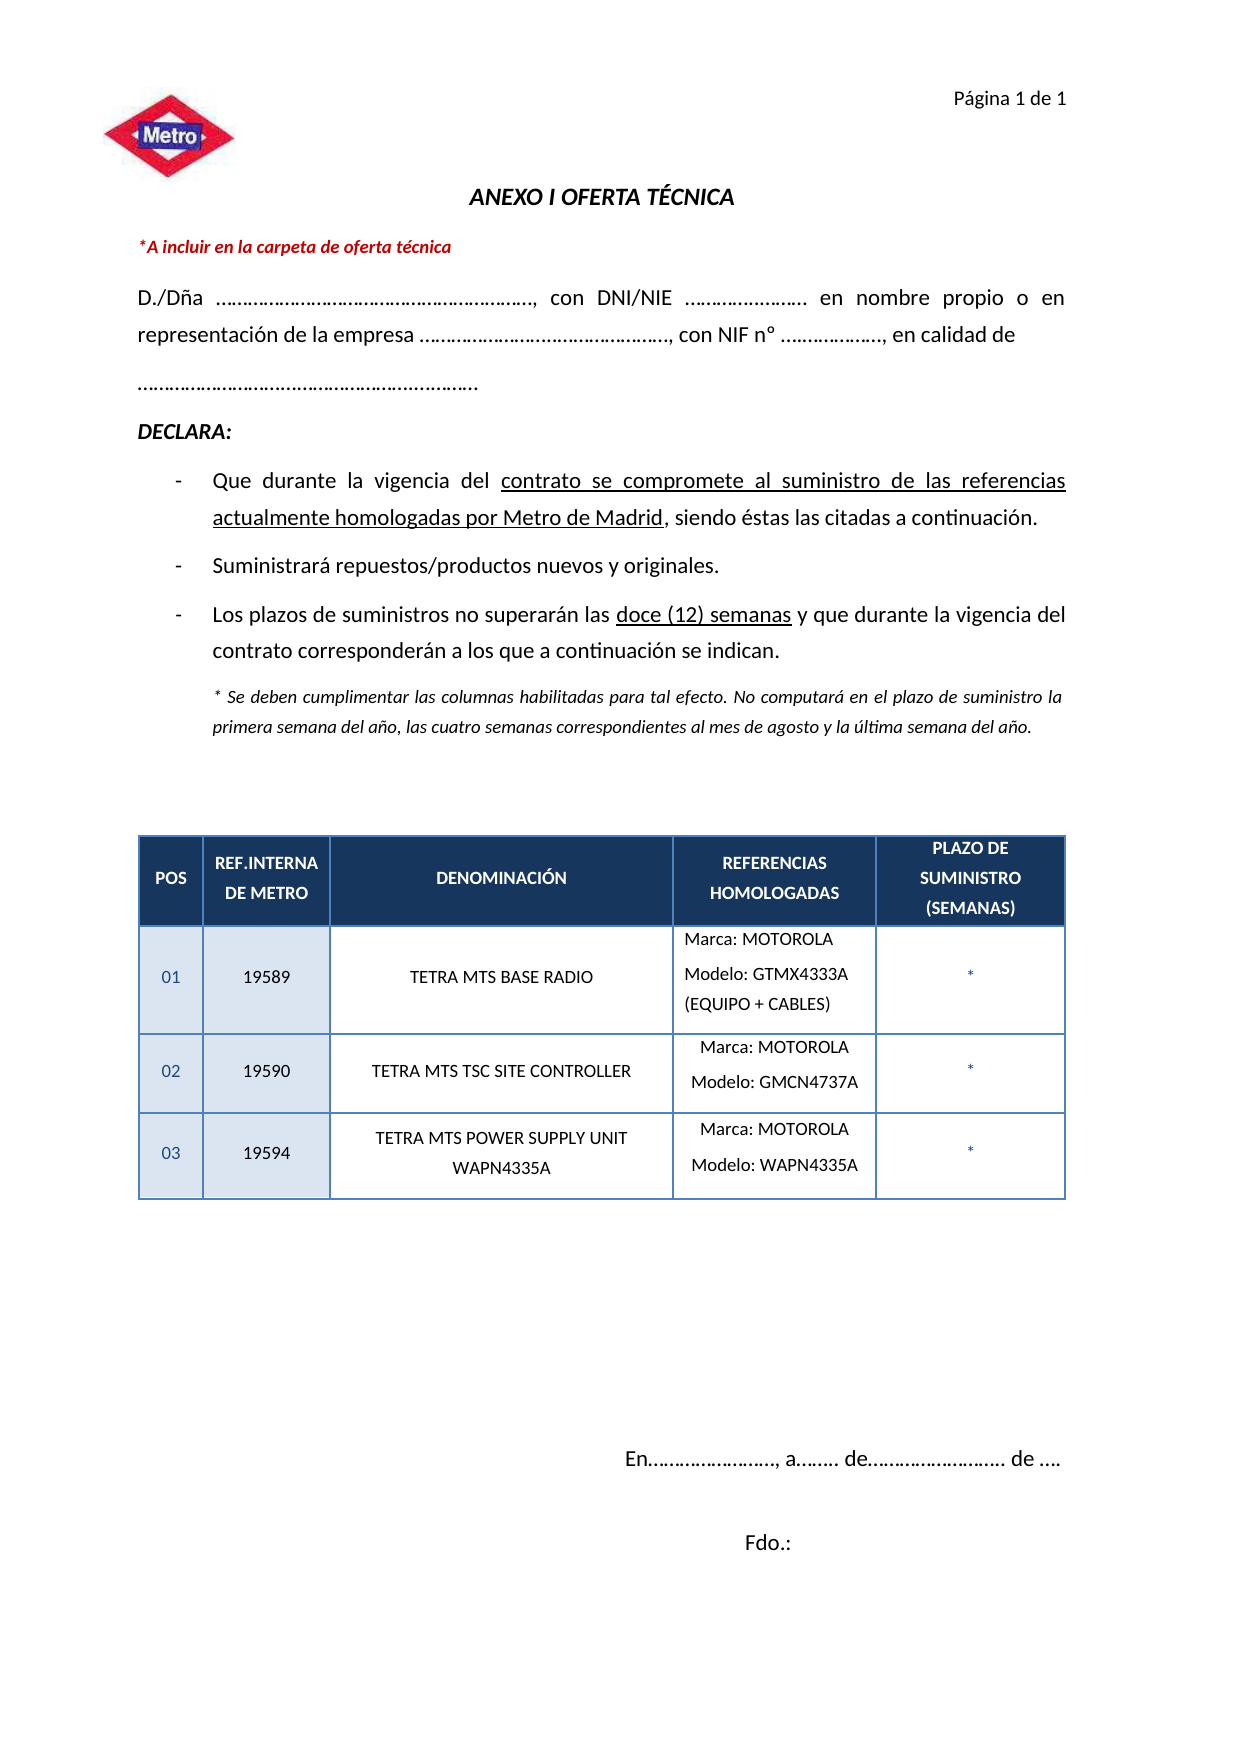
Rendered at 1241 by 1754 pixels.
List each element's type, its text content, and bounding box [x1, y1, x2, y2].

list Suministrará repuestos/productos nuevos y originales. [175, 551, 1066, 579]
table_cell Marca: MOTOROLA Modelo: GTMX4333A (EQUIPO + CABLES) [674, 927, 875, 1033]
table_cell * [877, 1114, 1064, 1197]
subtitle ANEXO I OFERTA TÉCNICA [137, 181, 1066, 212]
text *A incluir en la carpeta de oferta técnica [137, 233, 1066, 258]
table_header REFERENCIAS HOMOLOGADAS [674, 837, 875, 925]
table_header REF.INTERNA DE METRO [204, 837, 329, 925]
table_cell * [877, 1035, 1064, 1112]
table_cell TETRA MTS POWER SUPPLY UNIT WAPN4335A [331, 1114, 672, 1197]
text D./Dña ……………………………………………………, con DNI/NIE …………..……… en nombre propio o en representación de la empresa ……………………..…………………, con NIF nº ….……………, en calidad de [137, 283, 1066, 348]
table_cell 19589 [204, 927, 329, 1033]
table_cell 03 [140, 1114, 202, 1197]
table_cell 19590 [204, 1035, 329, 1112]
text DECLARA: [137, 417, 1066, 445]
table_cell * [877, 927, 1064, 1033]
table_cell Marca: MOTOROLA Modelo: GMCN4737A [674, 1035, 875, 1112]
table_cell 02 [140, 1035, 202, 1112]
list Los plazos de suministros no superarán las doce (12) semanas y que durante la vigencia del contrato corresponderán a los que a continuación se indican. [175, 600, 1066, 665]
text ………………………...…………………....……… [137, 368, 1066, 397]
table_header PLAZO DE SUMINISTRO (SEMANAS) [877, 837, 1064, 925]
table_header DENOMINACIÓN [331, 837, 672, 925]
table_cell 01 [140, 927, 202, 1033]
table_cell Marca: MOTOROLA Modelo: WAPN4335A [674, 1114, 875, 1197]
list Que durante la vigencia del contrato se compromete al suministro de las referencias actualmente homologadas por Metro de Madrid, siendo éstas las citadas a continuación. [175, 466, 1066, 531]
text Fdo.: [662, 1528, 1066, 1556]
table_cell TETRA MTS BASE RADIO [331, 927, 672, 1033]
text En……………………, a…….. de…………………….. de …. [625, 1444, 1066, 1472]
table_cell TETRA MTS TSC SITE CONTROLLER [331, 1035, 672, 1112]
picture [103, 87, 238, 182]
text * Se deben cumplimentar las columnas habilitadas para tal efecto. No computará en el plazo de suministro la primera semana del año, las cuatro semanas correspondientes al mes de agosto y la última semana del año. [212, 686, 1066, 738]
table_cell 19594 [204, 1114, 329, 1197]
table_header POS [140, 837, 202, 925]
